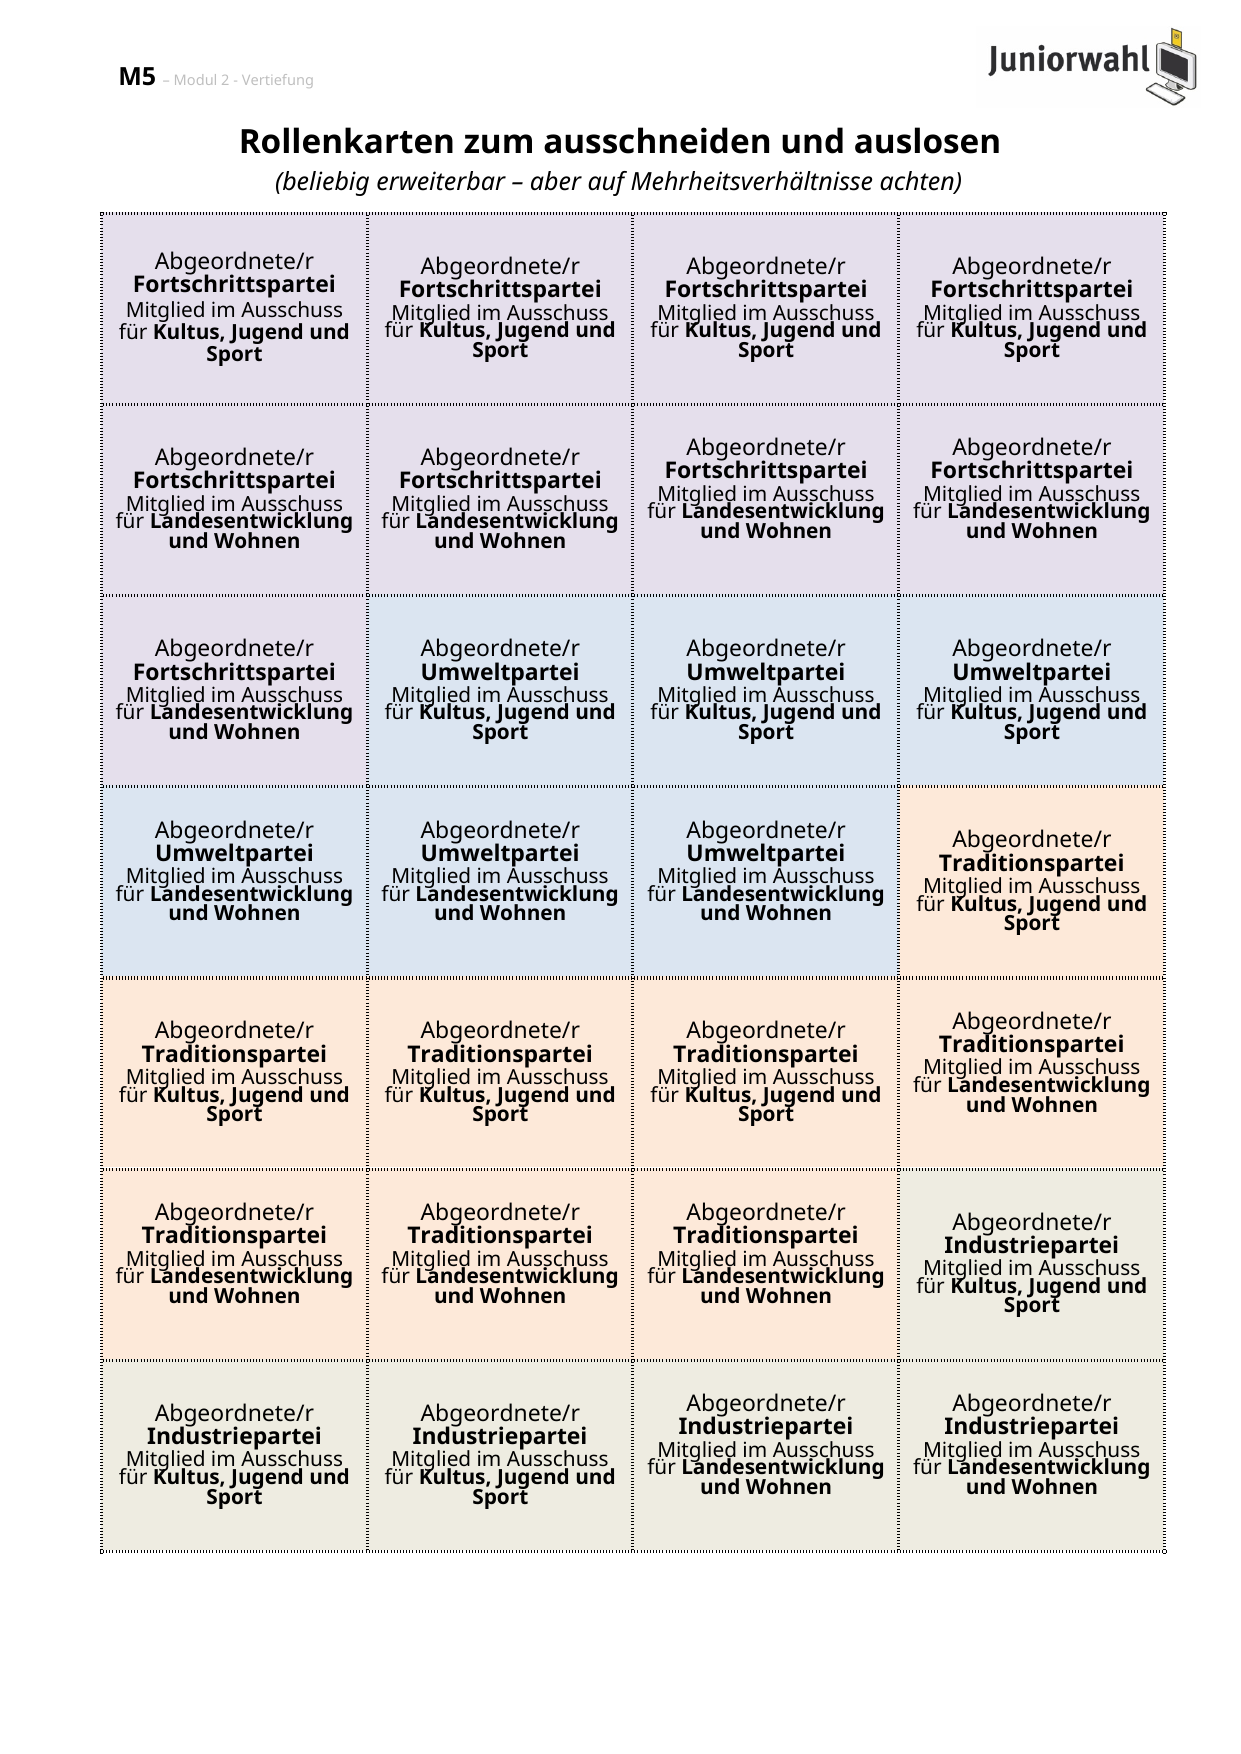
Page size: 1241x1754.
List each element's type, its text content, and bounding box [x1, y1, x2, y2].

text (beliebig erweiterbar – aber auf Mehrheitsverhältnisse achten) [118, 163, 1122, 198]
table_cell Abgeordnete/r Fortschrittspartei Mitglied im Ausschuss für Landesentwicklung und Wohnen [101, 594, 367, 785]
table_cell Abgeordnete/r Fortschrittspartei Mitglied im Ausschuss für Landesentwicklung und Wohnen [101, 403, 367, 594]
table_cell Abgeordnete/r Umweltpartei Mitglied im Ausschuss für Landesentwicklung und Wohnen [367, 785, 633, 976]
table_cell Abgeordnete/r Industriepartei Mitglied im Ausschuss für Kultus, Jugend und Sport [101, 1359, 367, 1550]
table_cell Abgeordnete/r Traditionspartei Mitglied im Ausschuss für Kultus, Jugend und Sport [899, 785, 1164, 976]
table_cell Abgeordnete/r Umweltpartei Mitglied im Ausschuss für Kultus, Jugend und Sport [899, 594, 1164, 785]
table_cell Abgeordnete/r Traditionspartei Mitglied im Ausschuss für Landesentwicklung und Wohnen [899, 976, 1164, 1167]
table_cell Abgeordnete/r Traditionspartei Mitglied im Ausschuss für Kultus, Jugend und Sport [367, 976, 633, 1167]
table_cell Abgeordnete/r Traditionspartei Mitglied im Ausschuss für Landesentwicklung und Wohnen [367, 1168, 633, 1359]
table_cell Abgeordnete/r Umweltpartei Mitglied im Ausschuss für Landesentwicklung und Wohnen [633, 785, 899, 976]
table_cell Abgeordnete/r Traditionspartei Mitglied im Ausschuss für Kultus, Jugend und Sport [101, 976, 367, 1167]
table_header Abgeordnete/r Fortschrittspartei Mitglied im Ausschuss für Kultus, Jugend und Sport [899, 212, 1164, 403]
table_cell Abgeordnete/r Fortschrittspartei Mitglied im Ausschuss für Landesentwicklung und Wohnen [633, 403, 899, 594]
table_cell Abgeordnete/r Umweltpartei Mitglied im Ausschuss für Landesentwicklung und Wohnen [101, 785, 367, 976]
table_cell Abgeordnete/r Industriepartei Mitglied im Ausschuss für Landesentwicklung und Wohnen [633, 1359, 899, 1550]
table_cell Abgeordnete/r Fortschrittspartei Mitglied im Ausschuss für Landesentwicklung und Wohnen [367, 403, 633, 594]
table_cell Abgeordnete/r Industriepartei Mitglied im Ausschuss für Kultus, Jugend und Sport [367, 1359, 633, 1550]
text Rollenkarten zum ausschneiden und auslosen [118, 118, 1122, 163]
table_cell Abgeordnete/r Traditionspartei Mitglied im Ausschuss für Landesentwicklung und Wohnen [633, 1168, 899, 1359]
table_header Abgeordnete/r Fortschrittspartei Mitglied im Ausschuss für Kultus, Jugend und Sport [367, 212, 633, 403]
table_cell Abgeordnete/r Traditionspartei Mitglied im Ausschuss für Landesentwicklung und Wohnen [101, 1168, 367, 1359]
table_header Abgeordnete/r Fortschrittspartei Mitglied im Ausschuss für Kultus, Jugend und Sport [633, 212, 899, 403]
table_cell Abgeordnete/r Industriepartei Mitglied im Ausschuss für Kultus, Jugend und Sport [899, 1168, 1164, 1359]
table_cell Abgeordnete/r Traditionspartei Mitglied im Ausschuss für Kultus, Jugend und Sport [633, 976, 899, 1167]
table_header Abgeordnete/r Fortschrittspartei Mitglied im Ausschuss für Kultus, Jugend und Sport [101, 212, 367, 403]
table_cell Abgeordnete/r Industriepartei Mitglied im Ausschuss für Landesentwicklung und Wohnen [899, 1359, 1164, 1550]
table_cell Abgeordnete/r Fortschrittspartei Mitglied im Ausschuss für Landesentwicklung und Wohnen [899, 403, 1164, 594]
table_cell Abgeordnete/r Umweltpartei Mitglied im Ausschuss für Kultus, Jugend und Sport [633, 594, 899, 785]
picture [975, 26, 1201, 108]
table_cell Abgeordnete/r Umweltpartei Mitglied im Ausschuss für Kultus, Jugend und Sport [367, 594, 633, 785]
